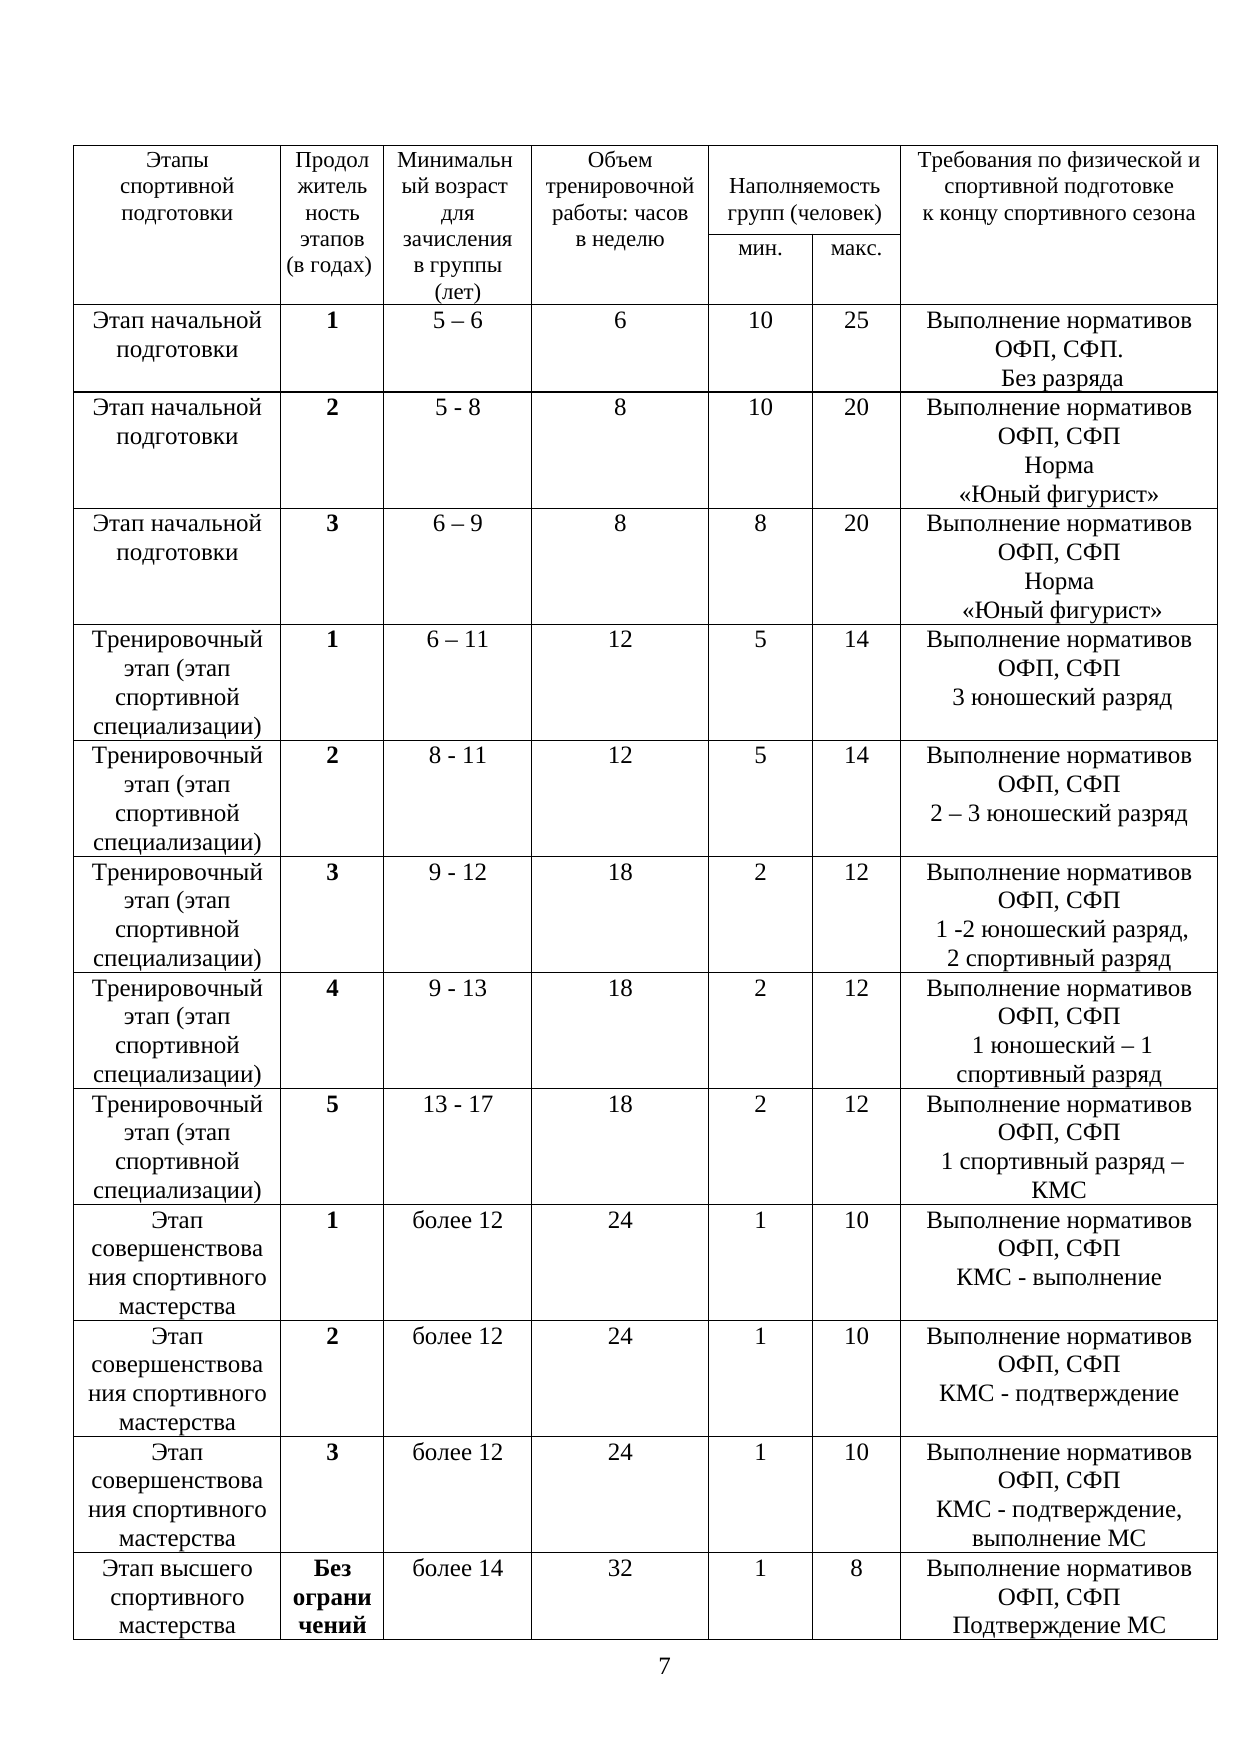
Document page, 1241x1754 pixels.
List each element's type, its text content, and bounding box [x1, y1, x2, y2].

table_cell 12 [532, 741, 708, 856]
table_cell 32 [532, 1553, 708, 1639]
table_header Этапы спортивной подготовки [74, 146, 280, 304]
table_cell Этап начальной подготовки [74, 509, 280, 623]
table_cell 18 [532, 857, 708, 972]
table_cell более 12 [384, 1437, 531, 1552]
table_cell 4 [281, 973, 383, 1088]
table_cell 5 [709, 625, 812, 739]
table_cell 8 [532, 509, 708, 623]
table_cell 1 [709, 1321, 812, 1436]
table_cell 5 - 8 [384, 393, 531, 507]
table_cell 24 [532, 1321, 708, 1436]
table_cell 8 [709, 509, 812, 623]
table_cell 8 [532, 393, 708, 507]
table_cell 18 [532, 973, 708, 1088]
table_cell 6 – 11 [384, 625, 531, 739]
table_cell 18 [532, 1089, 708, 1204]
table_cell 2 [281, 741, 383, 856]
table_cell 3 [281, 509, 383, 623]
table_cell 10 [813, 1437, 900, 1552]
table_cell 25 [813, 305, 900, 391]
table_cell 8 [813, 1553, 900, 1639]
table_cell 24 [532, 1437, 708, 1552]
table_cell 5 – 6 [384, 305, 531, 391]
table_cell 2 [281, 1321, 383, 1436]
table_cell Выполнение нормативов ОФП, СФП. Без разряда [901, 305, 1217, 391]
table_cell Выполнение нормативов ОФП, СФП 2 – 3 юношеский разряд [901, 741, 1217, 856]
table_cell макс. [813, 235, 900, 304]
table_cell 24 [532, 1205, 708, 1320]
table_cell Тренировочный этап (этап спортивной специализации) [74, 741, 280, 856]
table_cell 8 - 11 [384, 741, 531, 856]
table_cell 2 [709, 857, 812, 972]
table_cell 1 [281, 1205, 383, 1320]
table_cell Выполнение нормативов ОФП, СФП 1 юношеский – 1 спортивный разряд [901, 973, 1217, 1088]
table_cell 10 [813, 1321, 900, 1436]
table_cell 12 [813, 973, 900, 1088]
table_cell 10 [709, 305, 812, 391]
table_cell Тренировочный этап (этап спортивной специализации) [74, 1089, 280, 1204]
table_cell Этап начальной подготовки [74, 393, 280, 507]
table_cell мин. [709, 235, 812, 304]
table_header Продолжительность этапов (в годах) [281, 146, 383, 304]
table_cell Тренировочный этап (этап спортивной специализации) [74, 857, 280, 972]
table_cell 2 [281, 393, 383, 507]
table_cell 12 [813, 857, 900, 972]
table_header Объем тренировочной работы: часов в неделю [532, 146, 708, 304]
table_cell более 12 [384, 1321, 531, 1436]
table_cell 9 - 12 [384, 857, 531, 972]
table_cell Выполнение нормативов ОФП, СФП КМС - подтверждение [901, 1321, 1217, 1436]
table_cell 5 [281, 1089, 383, 1204]
table_cell 6 – 9 [384, 509, 531, 623]
table_cell 3 [281, 1437, 383, 1552]
table_cell 6 [532, 305, 708, 391]
table_cell 5 [709, 741, 812, 856]
table_cell 20 [813, 393, 900, 507]
table_cell 2 [709, 973, 812, 1088]
table_cell Выполнение нормативов ОФП, СФП 1 -2 юношеский разряд, 2 спортивный разряд [901, 857, 1217, 972]
table_cell 1 [281, 625, 383, 739]
table_cell 14 [813, 625, 900, 739]
table_cell 10 [709, 393, 812, 507]
table_cell Этап совершенствования спортивного мастерства [74, 1205, 280, 1320]
table_cell Выполнение нормативов ОФП, СФП 1 спортивный разряд – КМС [901, 1089, 1217, 1204]
table_cell 9 - 13 [384, 973, 531, 1088]
table_header Минимальный возраст для зачисления в группы (лет) [384, 146, 531, 304]
table_cell 12 [813, 1089, 900, 1204]
table_cell Выполнение нормативов ОФП, СФП Подтверждение МС [901, 1553, 1217, 1639]
table_cell более 14 [384, 1553, 531, 1639]
table_cell 13 - 17 [384, 1089, 531, 1204]
table_cell Без ограничений [281, 1553, 383, 1639]
table_cell Этап начальной подготовки [74, 305, 280, 391]
table_cell 10 [813, 1205, 900, 1320]
table_cell Тренировочный этап (этап спортивной специализации) [74, 973, 280, 1088]
table_header Требования по физической и спортивной подготовке к концу спортивного сезона [901, 146, 1217, 304]
table_cell Этап совершенствования спортивного мастерства [74, 1437, 280, 1552]
table_cell 20 [813, 509, 900, 623]
table_cell Этап высшего спортивного мастерства [74, 1553, 280, 1639]
table_cell Тренировочный этап (этап спортивной специализации) [74, 625, 280, 739]
table_cell Выполнение нормативов ОФП, СФП 3 юношеский разряд [901, 625, 1217, 739]
table_cell 2 [709, 1089, 812, 1204]
table_cell Выполнение нормативов ОФП, СФП КМС - выполнение [901, 1205, 1217, 1320]
table_cell 1 [709, 1553, 812, 1639]
table_header Наполняемость групп (человек) [709, 146, 900, 233]
table_cell 1 [709, 1205, 812, 1320]
table_cell Выполнение нормативов ОФП, СФП Норма «Юный фигурист» [901, 393, 1217, 507]
table_cell 14 [813, 741, 900, 856]
table_cell 1 [709, 1437, 812, 1552]
table_cell 12 [532, 625, 708, 739]
table_cell Выполнение нормативов ОФП, СФП Норма «Юный фигурист» [901, 509, 1217, 623]
table_cell 3 [281, 857, 383, 972]
table_cell более 12 [384, 1205, 531, 1320]
table_cell Выполнение нормативов ОФП, СФП КМС - подтверждение, выполнение МС [901, 1437, 1217, 1552]
table_cell Этап совершенствования спортивного мастерства [74, 1321, 280, 1436]
table_cell 1 [281, 305, 383, 391]
